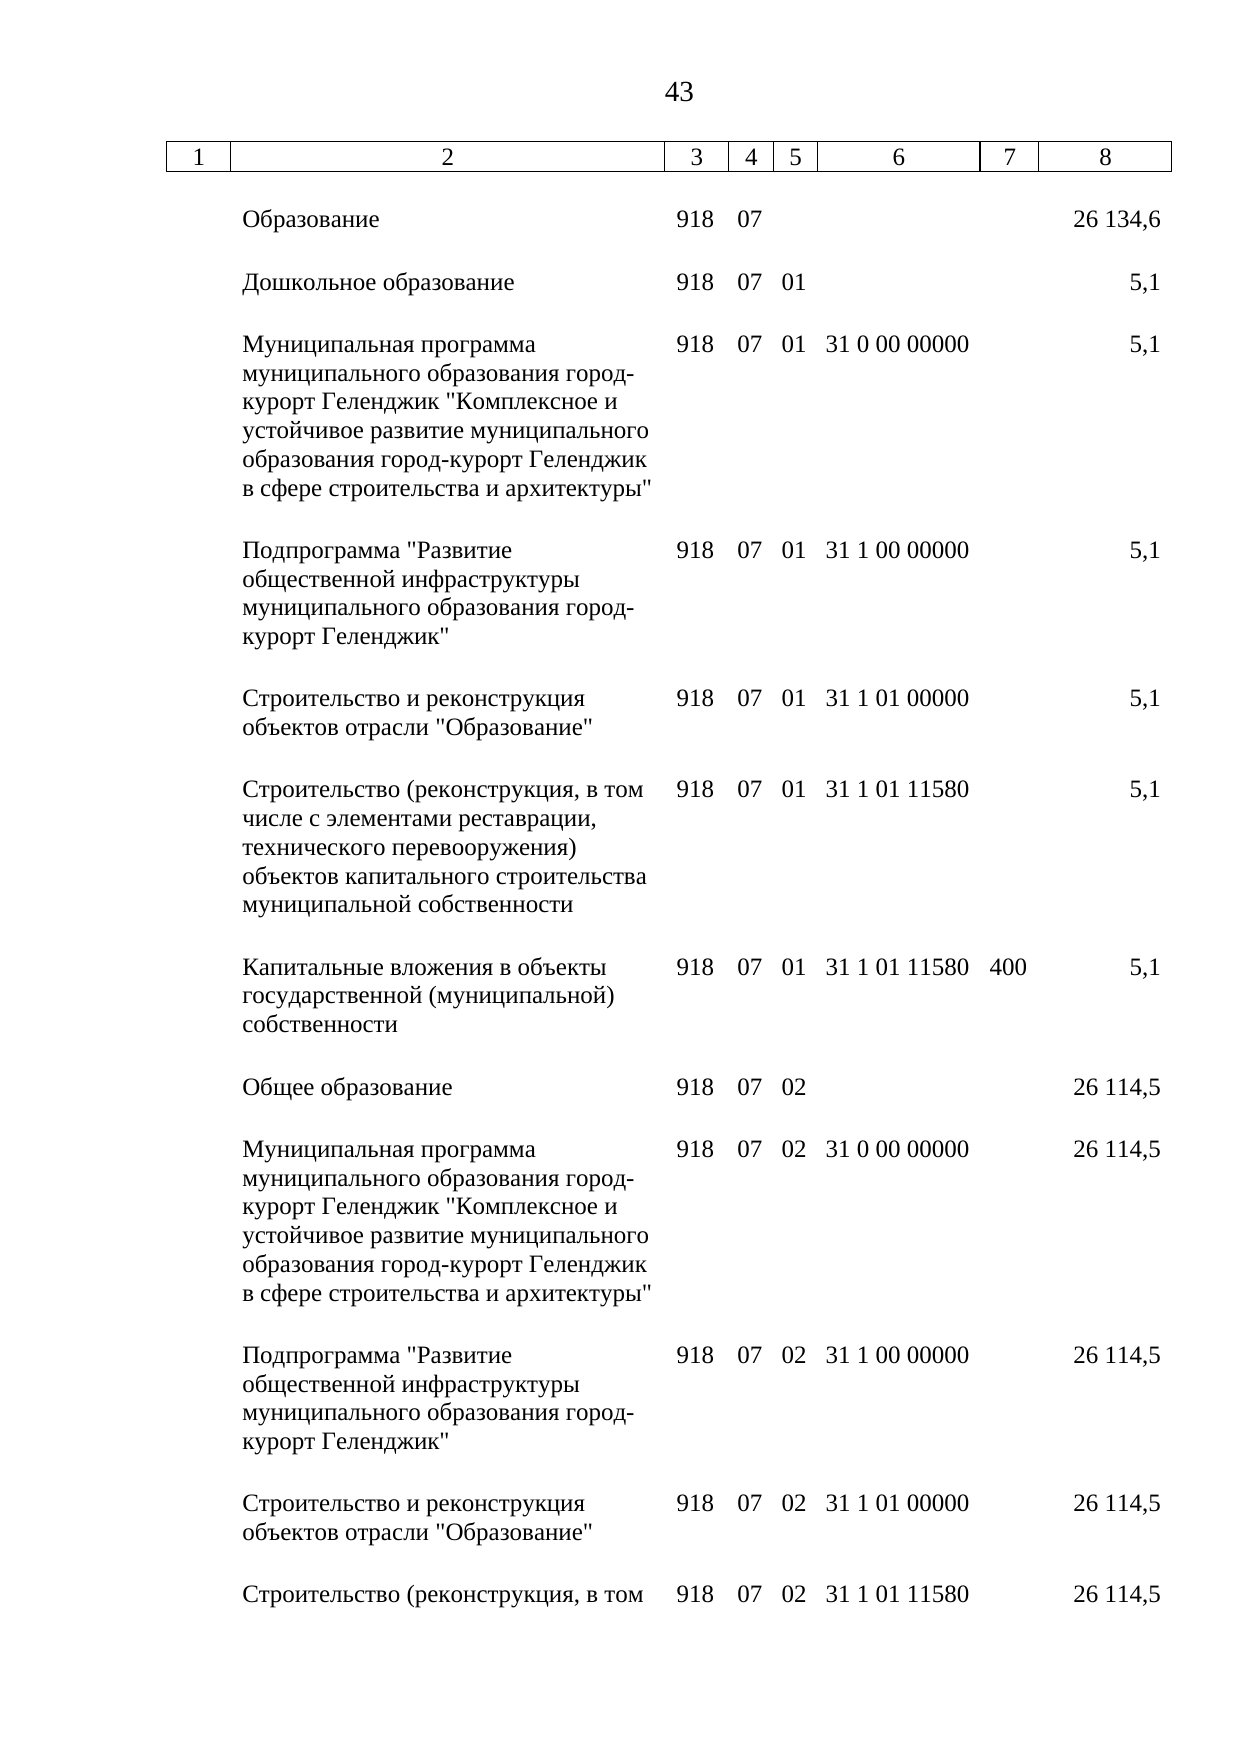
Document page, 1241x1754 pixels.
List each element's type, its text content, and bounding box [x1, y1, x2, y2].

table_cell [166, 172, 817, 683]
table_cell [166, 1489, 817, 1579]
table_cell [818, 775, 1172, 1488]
table_header 4 [729, 142, 773, 171]
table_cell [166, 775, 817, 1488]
table_header 7 [981, 142, 1038, 171]
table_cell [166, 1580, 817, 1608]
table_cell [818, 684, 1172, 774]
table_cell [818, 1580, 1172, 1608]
table_header 1 [167, 142, 230, 171]
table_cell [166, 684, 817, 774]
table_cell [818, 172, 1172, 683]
table_header 5 [774, 142, 817, 171]
table_header 3 [665, 142, 728, 171]
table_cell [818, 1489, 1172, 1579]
table_header 8 [1039, 142, 1171, 171]
table_header 6 [818, 142, 979, 171]
table_header 2 [231, 142, 664, 171]
